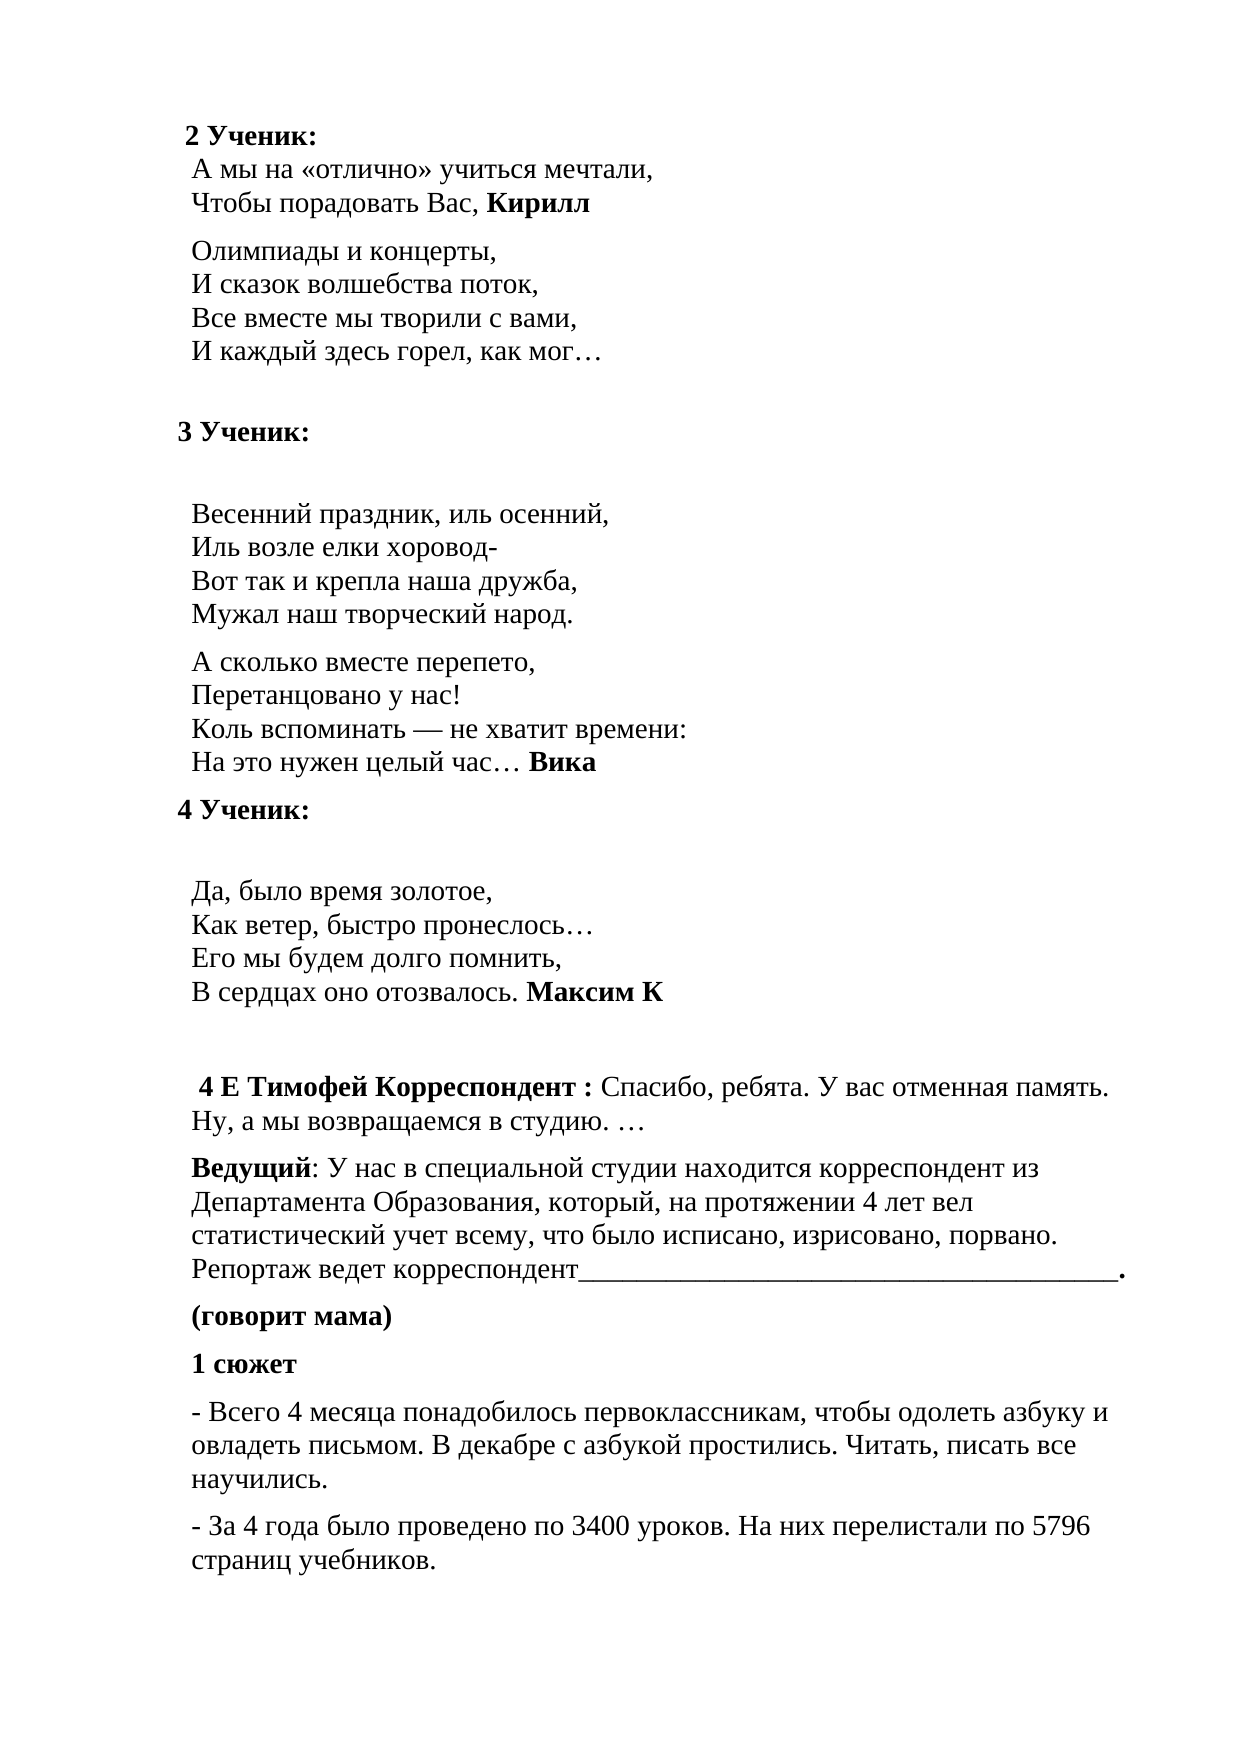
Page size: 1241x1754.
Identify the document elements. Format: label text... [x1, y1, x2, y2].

text - Всего 4 месяца понадобилось первоклассникам, чтобы одолеть азбуку и овладеть письмом. В декабре с азбукой простились. Читать, писать все научились. [191, 1394, 1152, 1494]
text А мы на «отлично» учиться мечтали, Чтобы порадовать Вас, Кирилл [191, 152, 1152, 219]
text Олимпиады и концерты, И сказок волшебства поток, Все вместе мы творили с вами, И каждый здесь горел, как мог… [191, 233, 1152, 367]
text - За 4 года было проведено по 3400 уроков. На них перелистали по 5796 страниц учебников. [191, 1508, 1152, 1576]
text Весенний праздник, иль осенний, Иль возле елки хоровод- Вот так и крепла наша дружба, Мужал наш творческий народ. [191, 496, 1152, 630]
text 3 Ученик: [177, 414, 1152, 448]
text 2 Ученик: [177, 118, 1152, 152]
text 1 сюжет [191, 1346, 1152, 1380]
text 4 Е Тимофей Корреспондент : Спасибо, ребята. У вас отменная память. Ну, а мы возвращаемся в студию. … [191, 1069, 1152, 1136]
text А сколько вместе перепето, Перетанцовано у нас! Коль вспоминать — не хватит времени: На это нужен целый час… Вика [191, 644, 1152, 778]
text 4 Ученик: [177, 792, 1152, 826]
text Ведущий: У нас в специальной студии находится корреспондент из Департамента Образования, который, на протяжении 4 лет вел статистический учет всему, что было исписано, изрисовано, порвано. Репортаж ведет корреспондент_____________________________________. [191, 1150, 1152, 1284]
text Да, было время золотое, Как ветер, быстро пронеслось… Его мы будем долго помнить, В сердцах оно отозвалось. Максим К [191, 873, 1152, 1007]
text (говорит мама) [191, 1298, 1152, 1332]
